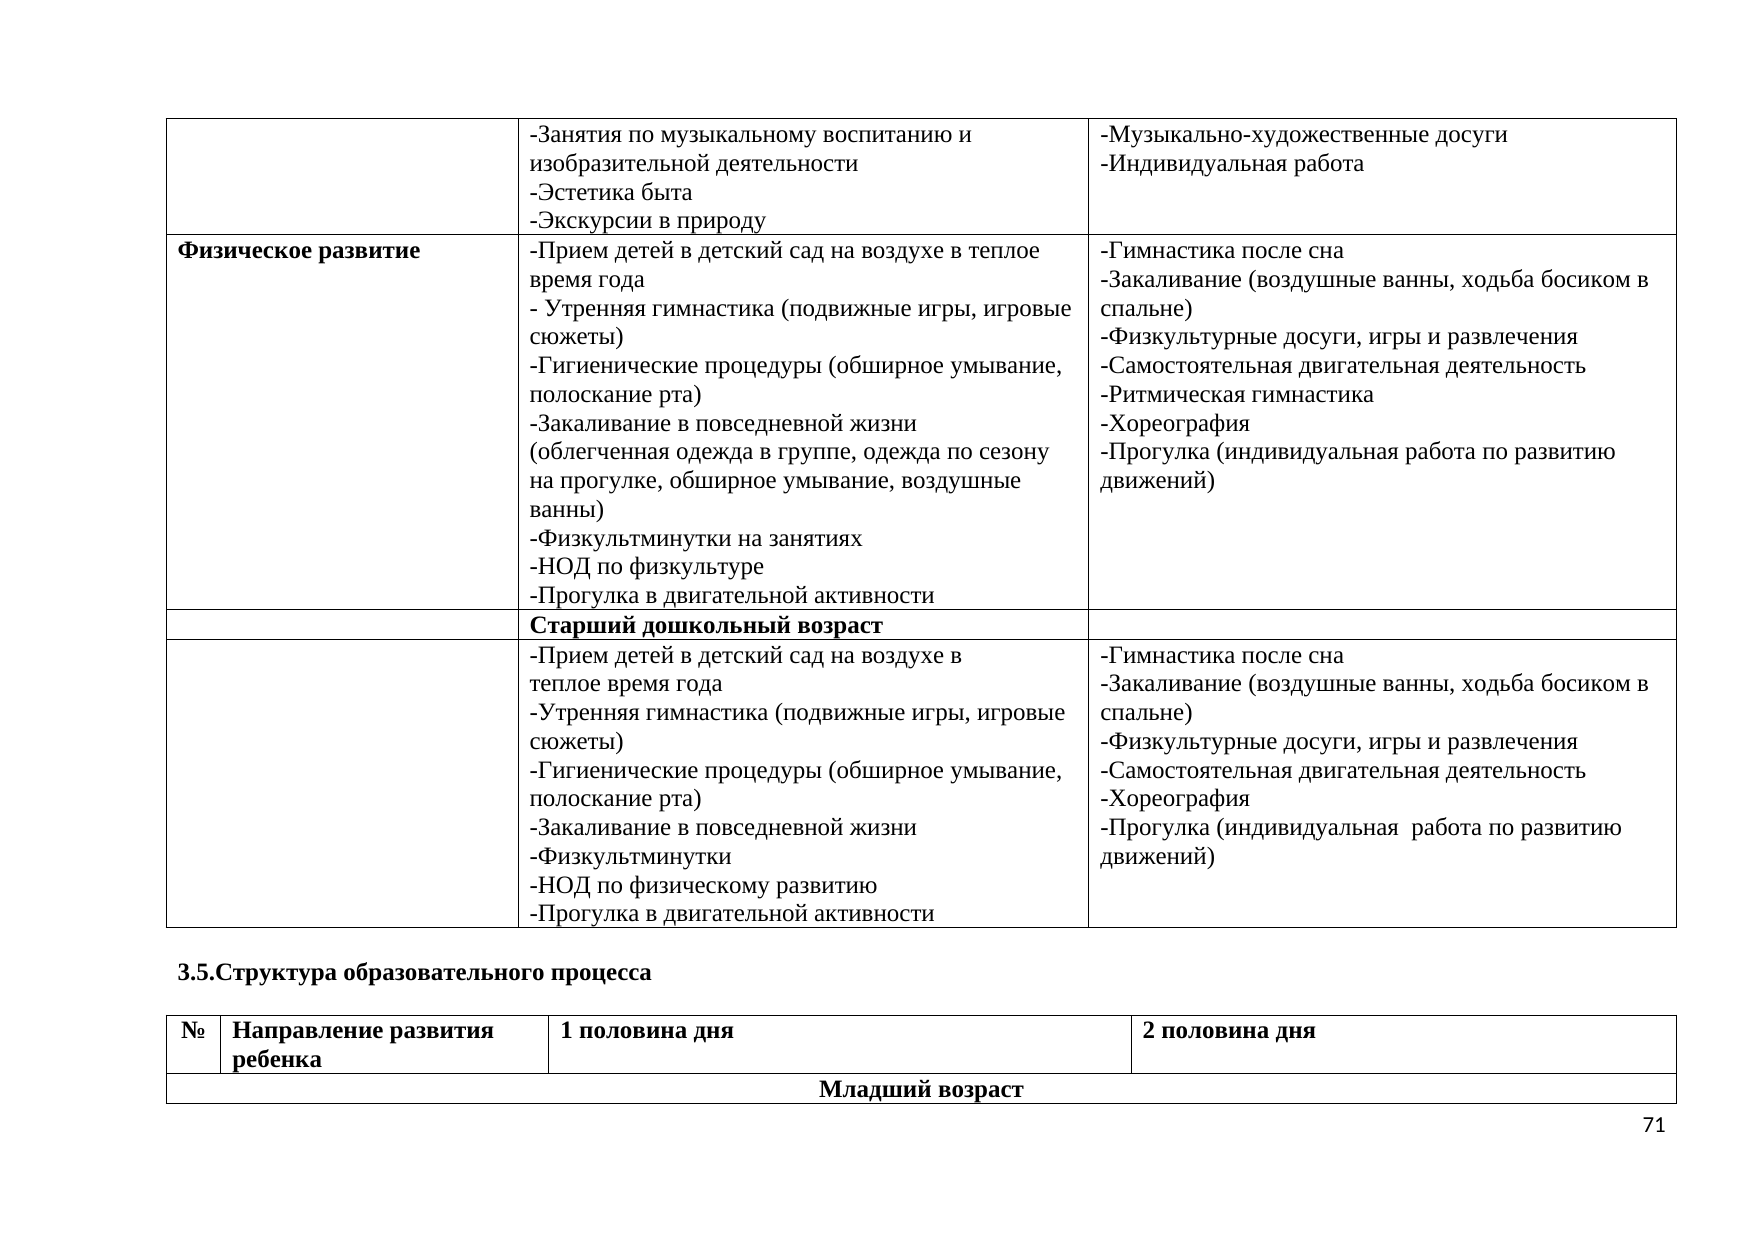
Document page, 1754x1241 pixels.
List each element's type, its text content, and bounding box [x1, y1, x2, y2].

table_header 1 половина дня [549, 1016, 1131, 1073]
table_cell -Гимнастика после сна -Закаливание (воздушные ванны, ходьба босиком в спальне) -Физкультурные досуги, игры и развлечения -Самостоятельная двигательная деятельность -Ритмическая гимнастика -Хореография -Прогулка (индивидуальная работа по развитию движений) [1089, 235, 1676, 609]
table_cell -Прием детей в детский сад на воздухе в теплое время года - Утренняя гимнастика (подвижные игры, игровые сюжеты) -Гигиенические процедуры (обширное умывание, полоскание рта) -Закаливание в повседневной жизни (облегченная одежда в группе, одежда по сезону на прогулке, обширное умывание, воздушные ванны) -Физкультминутки на занятиях -НОД по физкультуре -Прогулка в двигательной активности [519, 235, 1088, 609]
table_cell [1089, 119, 1676, 234]
table_header 2 половина дня [1132, 1016, 1676, 1073]
table_cell Старший дошкольный возраст [519, 610, 1088, 639]
table_header Направление развития ребенка [221, 1016, 548, 1073]
table_cell -Прием детей в детский сад на воздухе в теплое время года -Утренняя гимнастика (подвижные игры, игровые сюжеты) -Гигиенические процедуры (обширное умывание, полоскание рта) -Закаливание в повседневной жизни -Физкультминутки -НОД по физическому развитию -Прогулка в двигательной активности [519, 640, 1088, 927]
table_cell [167, 610, 518, 639]
table_header № [167, 1016, 220, 1073]
text 3.5.Структура образовательного процесса [177, 957, 1665, 986]
table_cell [1089, 610, 1676, 639]
table_cell -Занятия по музыкальному воспитанию и изобразительной деятельности -Эстетика быта -Экскурсии в природу [519, 119, 1088, 234]
table_cell [167, 119, 518, 234]
table_cell Младший возраст [167, 1074, 1676, 1103]
table_cell [167, 640, 518, 927]
table_cell Физическое развитие [167, 235, 518, 609]
table_cell -Гимнастика после сна -Закаливание (воздушные ванны, ходьба босиком в спальне) -Физкультурные досуги, игры и развлечения -Самостоятельная двигательная деятельность -Хореография -Прогулка (индивидуальная работа по развитию движений) [1089, 640, 1676, 927]
